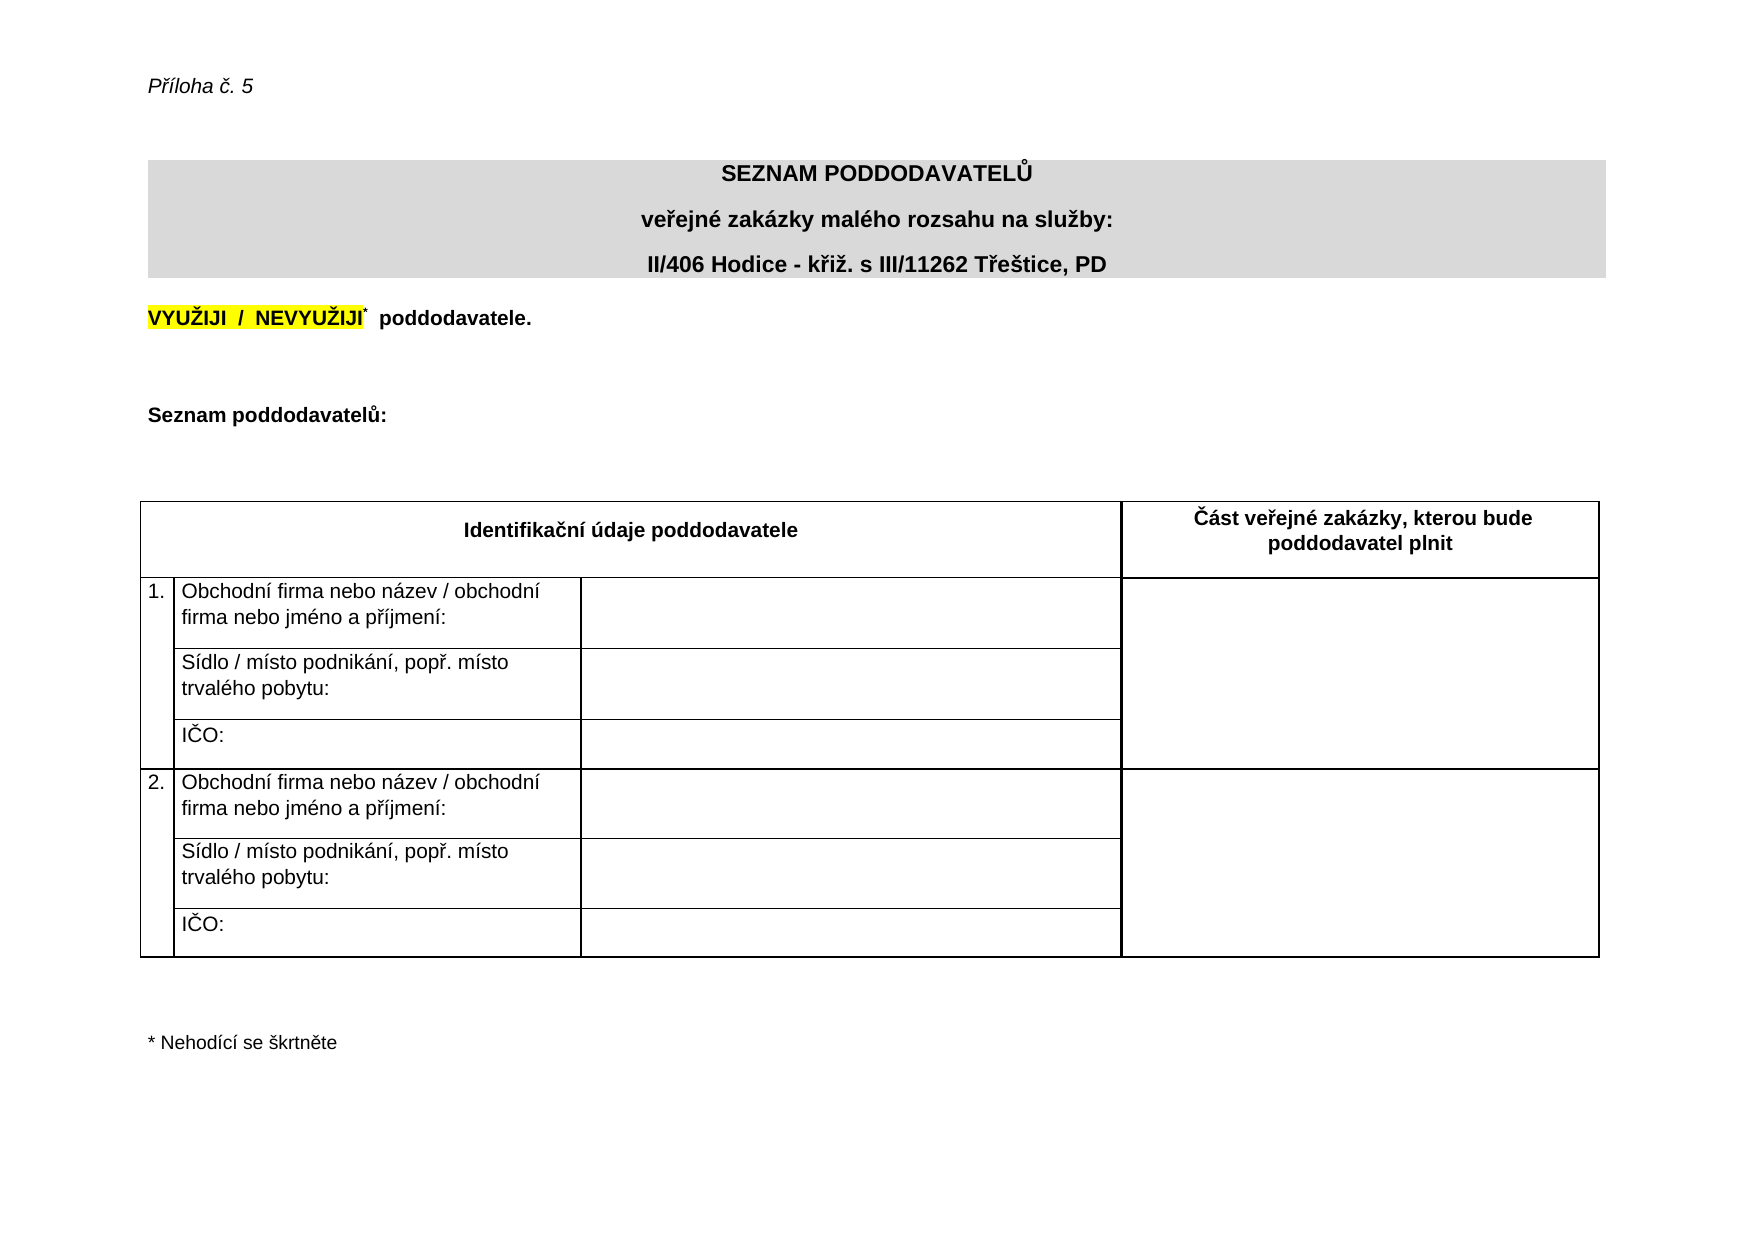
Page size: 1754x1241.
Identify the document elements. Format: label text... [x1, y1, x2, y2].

table_cell [582, 649, 1120, 718]
table_cell [582, 578, 1120, 648]
text VYUŽIJI / NEVYUŽIJI* poddodavatele. [363, 305, 1606, 329]
table_cell 2. [141, 770, 173, 956]
table_cell [1123, 579, 1598, 767]
table_cell [582, 839, 1120, 908]
table_cell Obchodní firma nebo název / obchodní firma nebo jméno a příjmení: [175, 578, 580, 648]
text Seznam poddodavatelů: [148, 403, 1606, 427]
text SEZNAM PODDODAVATELŮ [148, 160, 1606, 186]
table_cell [582, 720, 1120, 767]
text veřejné zakázky malého rozsahu na služby: [148, 206, 1606, 232]
text * Nehodící se škrtněte [148, 1031, 1606, 1070]
table_header Část veřejné zakázky, kterou bude poddodavatel plnit [1123, 502, 1598, 577]
table_cell Sídlo / místo podnikání, popř. místo trvalého pobytu: [175, 649, 580, 718]
table_cell Sídlo / místo podnikání, popř. místo trvalého pobytu: [175, 839, 580, 908]
table_cell IČO: [175, 909, 580, 956]
table_cell IČO: [175, 720, 580, 767]
table_header Identifikační údaje poddodavatele [141, 502, 1120, 577]
table_cell [1123, 770, 1598, 956]
table_cell 1. [141, 578, 173, 767]
table_cell [582, 909, 1120, 956]
table_cell Obchodní firma nebo název / obchodní firma nebo jméno a příjmení: [175, 770, 580, 838]
text II/406 Hodice - křiž. s III/11262 Třeštice, PD [148, 251, 1606, 278]
table_cell [582, 770, 1120, 838]
